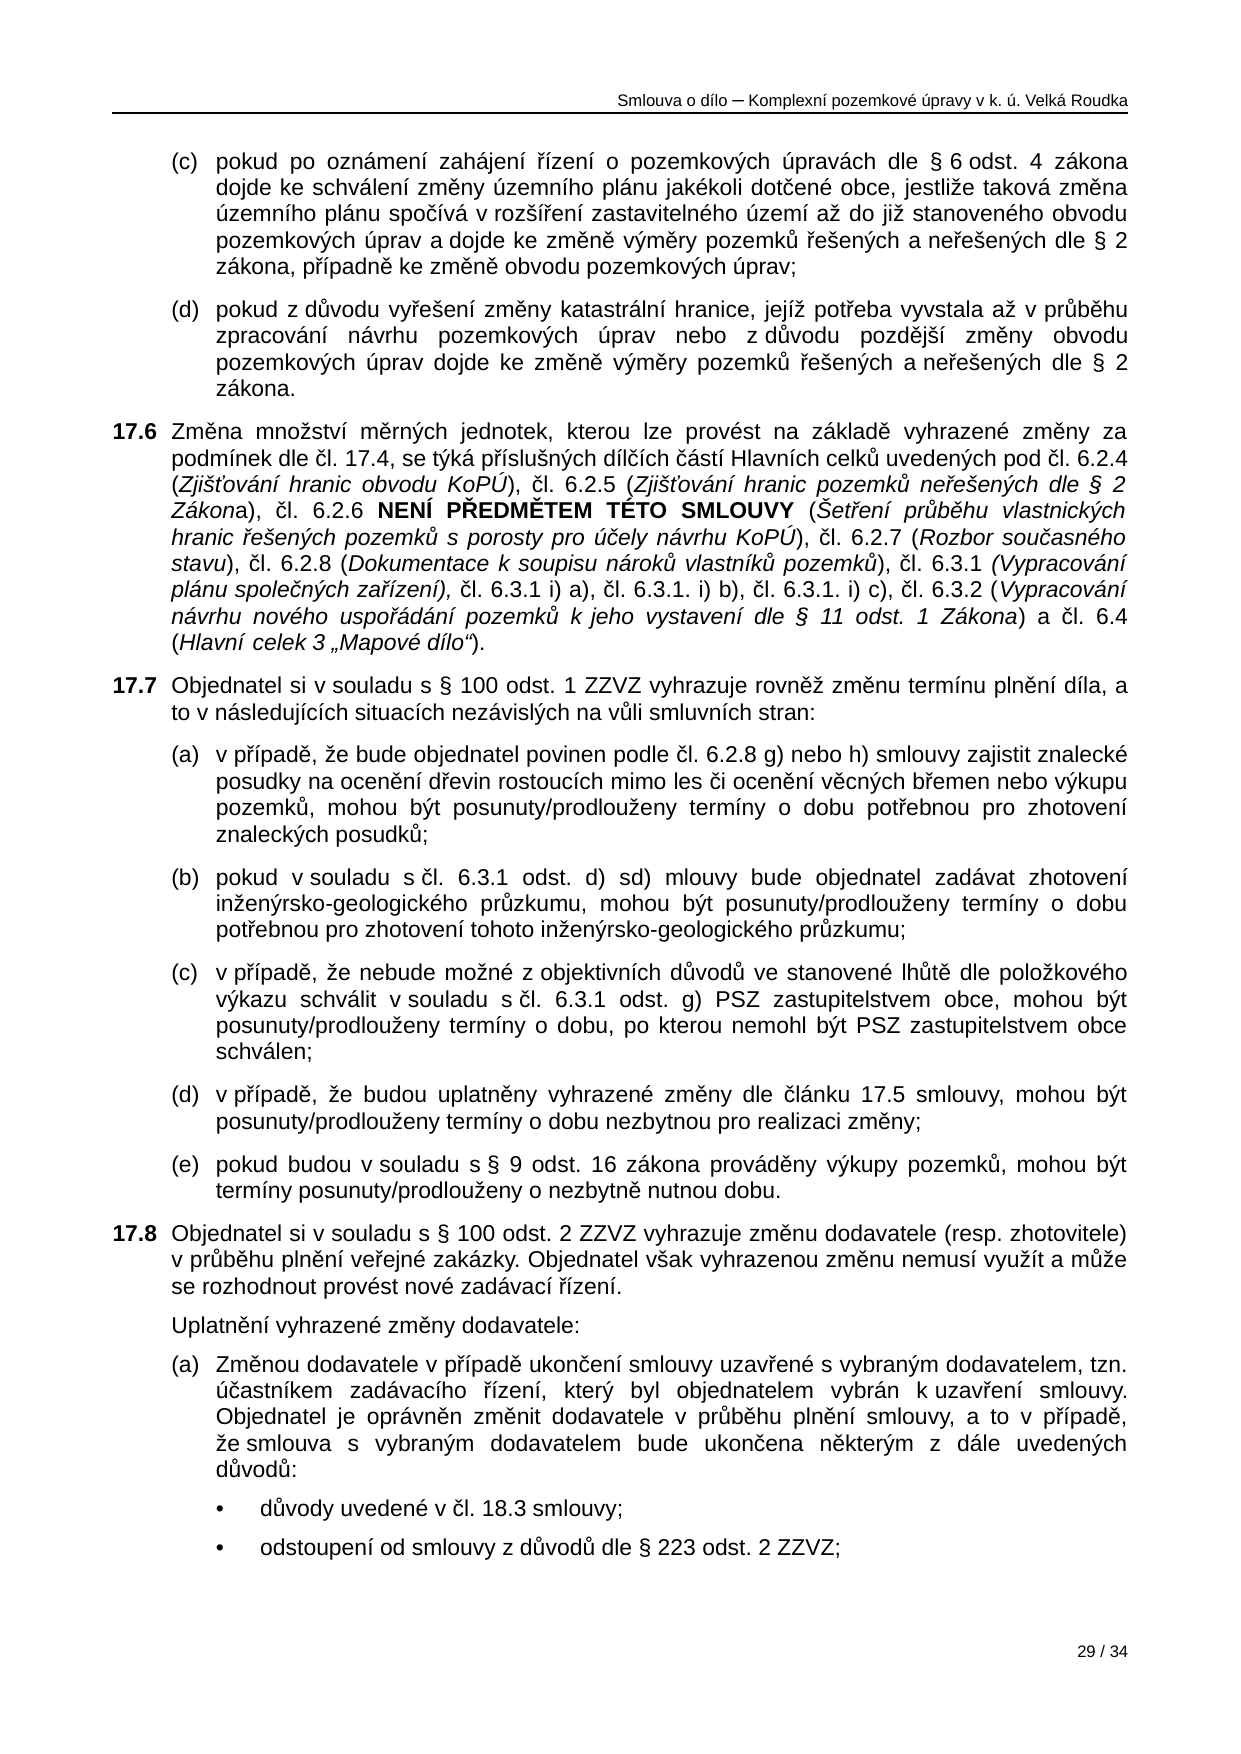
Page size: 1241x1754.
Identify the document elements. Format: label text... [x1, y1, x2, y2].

text • důvody uvedené v čl. 18.3 smlouvy; [216, 1495, 1128, 1521]
text Objednatel si v souladu s § 100 odst. 2 ZZVZ vyhrazuje změnu dodavatele (resp. zhotovitele) v průběhu plnění veřejné zakázky. Objednatel však vyhrazenou změnu nemusí využít a může se rozhodnout provést nové zadávací řízení. [112, 1220, 1128, 1299]
list pokud po oznámení zahájení řízení o pozemkových úpravách dle § 6 odst. 4 zákona dojde ke schválení změny územního plánu jakékoli dotčené obce, jestliže taková změna územního plánu spočívá v rozšíření zastavitelného území až do již stanoveného obvodu pozemkových úprav a dojde ke změně výměry pozemků řešených a neřešených dle § 2 zákona, případně ke změně obvodu pozemkových úprav; [171, 148, 1128, 279]
list pokud z důvodu vyřešení změny katastrální hranice, jejíž potřeba vyvstala až v průběhu zpracování návrhu pozemkových úprav nebo z důvodu pozdější změny obvodu pozemkových úprav dojde ke změně výměry pozemků řešených a neřešených dle § 2 zákona. [171, 296, 1128, 402]
list v případě, že nebude možné z objektivních důvodů ve stanovené lhůtě dle položkového výkazu schválit v souladu s čl. 6.3.1 odst. g) PSZ zastupitelstvem obce, mohou být posunuty/prodlouženy termíny o dobu, po kterou nemohl být PSZ zastupitelstvem obce schválen; [171, 959, 1128, 1065]
list v případě, že bude objednatel povinen podle čl. 6.2.8 g) nebo h) smlouvy zajistit znalecké posudky na ocenění dřevin rostoucích mimo les či ocenění věcných břemen nebo výkupu pozemků, mohou být posunuty/prodlouženy termíny o dobu potřebnou pro zhotovení znaleckých posudků; [171, 741, 1128, 847]
list pokud budou v souladu s § 9 odst. 16 zákona prováděny výkupy pozemků, mohou být termíny posunuty/prodlouženy o nezbytně nutnou dobu. [171, 1151, 1128, 1203]
text Objednatel si v souladu s § 100 odst. 1 ZZVZ vyhrazuje rovněž změnu termínu plnění díla, a to v následujících situacích nezávislých na vůli smluvních stran: [112, 672, 1128, 725]
text Změna množství měrných jednotek, kterou lze provést na základě vyhrazené změny za podmínek dle čl. 17.4, se týká příslušných dílčích částí Hlavních celků uvedených pod čl. 6.2.4 (Zjišťování hranic obvodu KoPÚ), čl. 6.2.5 (Zjišťování hranic pozemků neřešených dle § 2 Zákona), čl. 6.2.6 NENÍ PŘEDMĚTEM TÉTO SMLOUVY (Šetření průběhu vlastnických hranic řešených pozemků s porosty pro účely návrhu KoPÚ), čl. 6.2.7 (Rozbor současného stavu), čl. 6.2.8 (Dokumentace k soupisu nároků vlastníků pozemků), čl. 6.3.1 (Vypracování plánu společných zařízení), čl. 6.3.1 i) a), čl. 6.3.1. i) b), čl. 6.3.1. i) c), čl. 6.3.2 (Vypracování návrhu nového uspořádání pozemků k jeho vystavení dle § 11 odst. 1 Zákona) a čl. 6.4 (Hlavní celek 3 „Mapové dílo“). [112, 418, 1128, 655]
list Uplatnění vyhrazené změny dodavatele: [112, 1312, 1128, 1338]
text • odstoupení od smlouvy z důvodů dle § 223 odst. 2 ZZVZ; [216, 1534, 1128, 1560]
list v případě, že budou uplatněny vyhrazené změny dle článku 17.5 smlouvy, mohou být posunuty/prodlouženy termíny o dobu nezbytnou pro realizaci změny; [171, 1081, 1128, 1134]
list Změnou dodavatele v případě ukončení smlouvy uzavřené s vybraným dodavatelem, tzn. účastníkem zadávacího řízení, který byl objednatelem vybrán k uzavření smlouvy. Objednatel je oprávněn změnit dodavatele v průběhu plnění smlouvy, a to v případě, že smlouva s vybraným dodavatelem bude ukončena některým z dále uvedených důvodů: [171, 1351, 1128, 1482]
list pokud v souladu s čl. 6.3.1 odst. d) smlouvy bude objednatel zadávat zhotovení inženýrsko-geologického průzkumu, mohou být posunuty/prodlouženy termíny o dobu potřebnou pro zhotovení tohoto inženýrsko-geologického průzkumu; [171, 863, 1128, 943]
